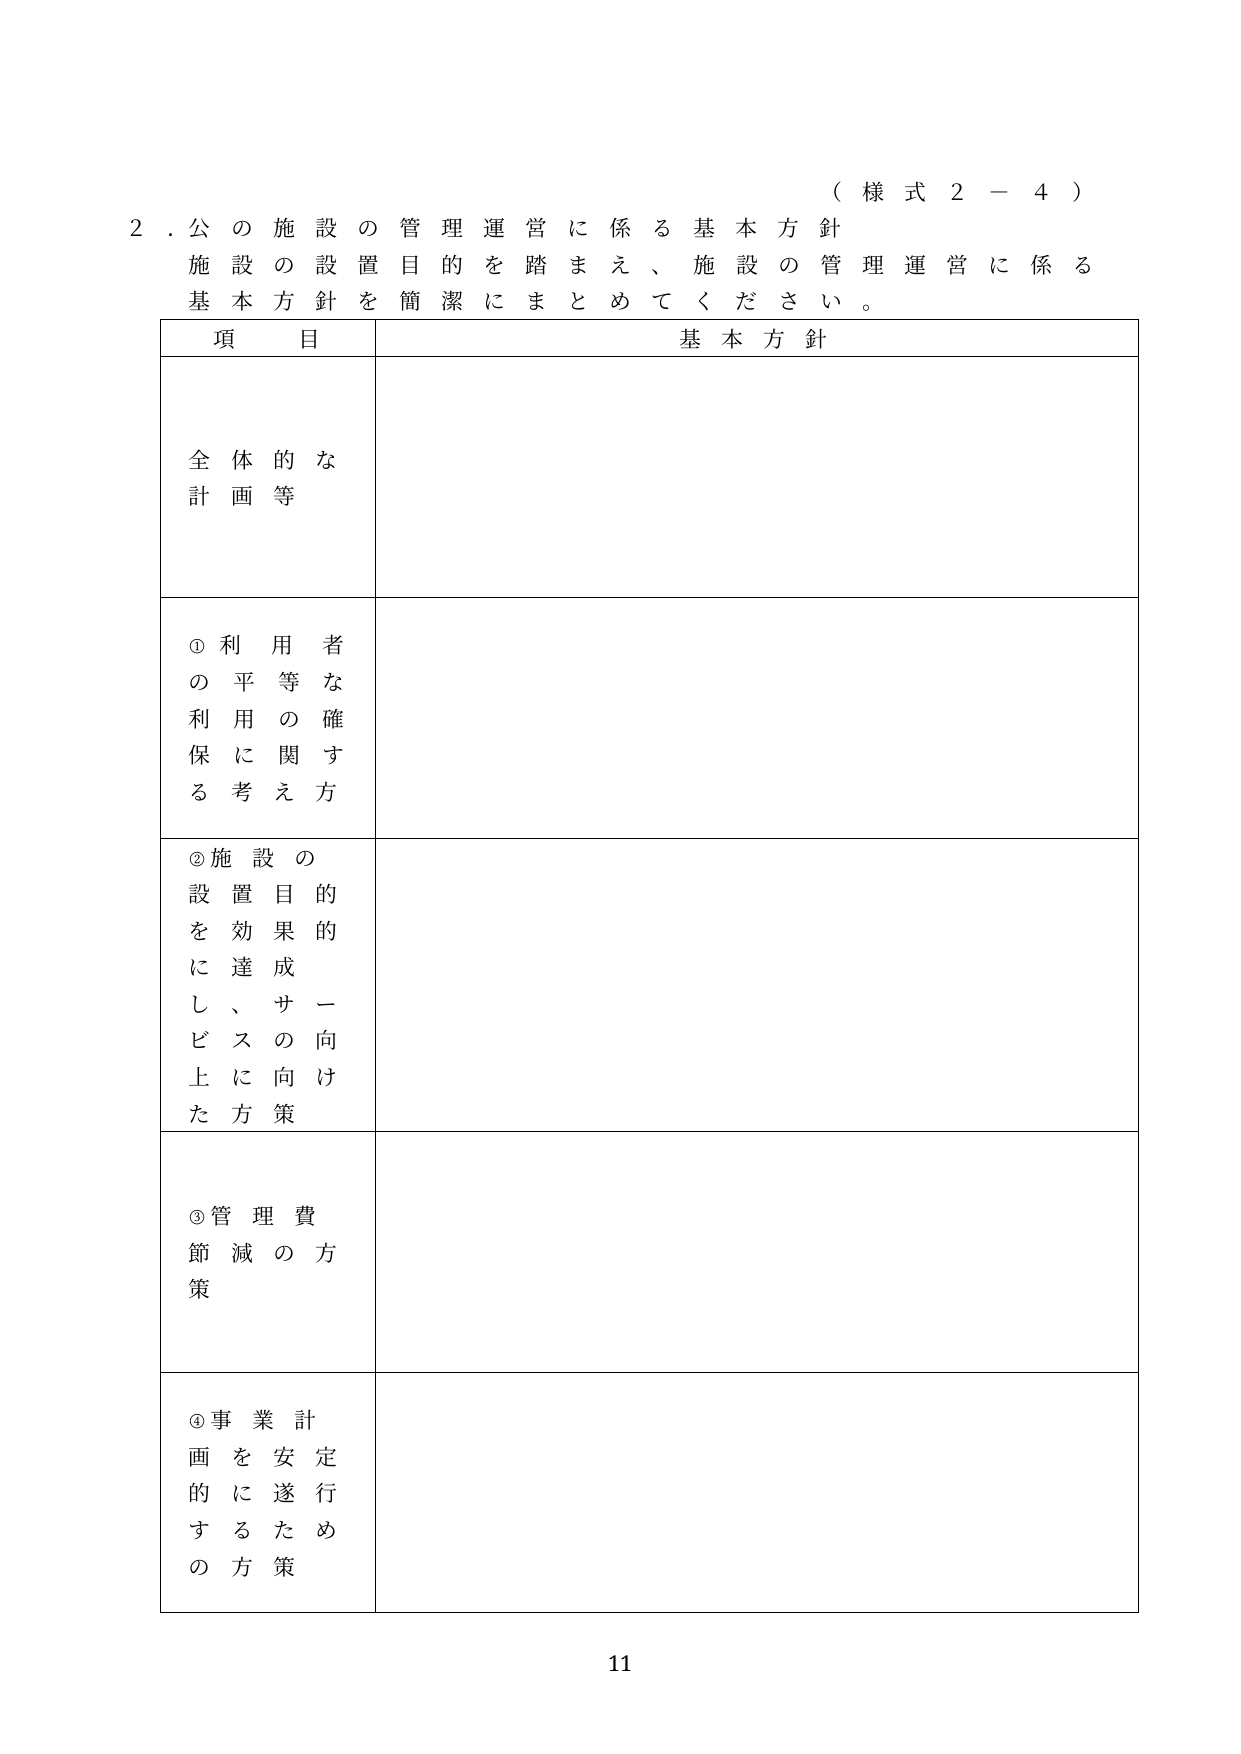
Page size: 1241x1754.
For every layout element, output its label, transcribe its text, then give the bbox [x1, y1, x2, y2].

table_header 基本方針 [376, 320, 1138, 356]
table_cell [376, 598, 1138, 837]
table_cell [376, 357, 1138, 597]
text （様式２－４） [126, 172, 1114, 209]
table_cell ④事業計画を安定的に遂行するための方策 [161, 1373, 375, 1612]
table_cell ②施設の設置目的を効果的に達成し、サービスの向上に向けた方策 [161, 839, 375, 1131]
table_cell [376, 839, 1138, 1131]
text ２.公の施設の管理運営に係る基本方針 [126, 209, 1114, 245]
table_header 項 目 [161, 320, 375, 356]
table_cell 全体的な計画等 [161, 357, 375, 597]
text 施設の設置目的を踏まえ、施設の管理運営に係る基本方針を簡潔にまとめてください。 [168, 245, 1114, 318]
table_cell ①利用者の平等な利用の確保に関する考え方 [161, 598, 375, 837]
table_cell ③管理費節減の方策 [161, 1132, 375, 1372]
table_cell [376, 1373, 1138, 1612]
table_cell [376, 1132, 1138, 1372]
